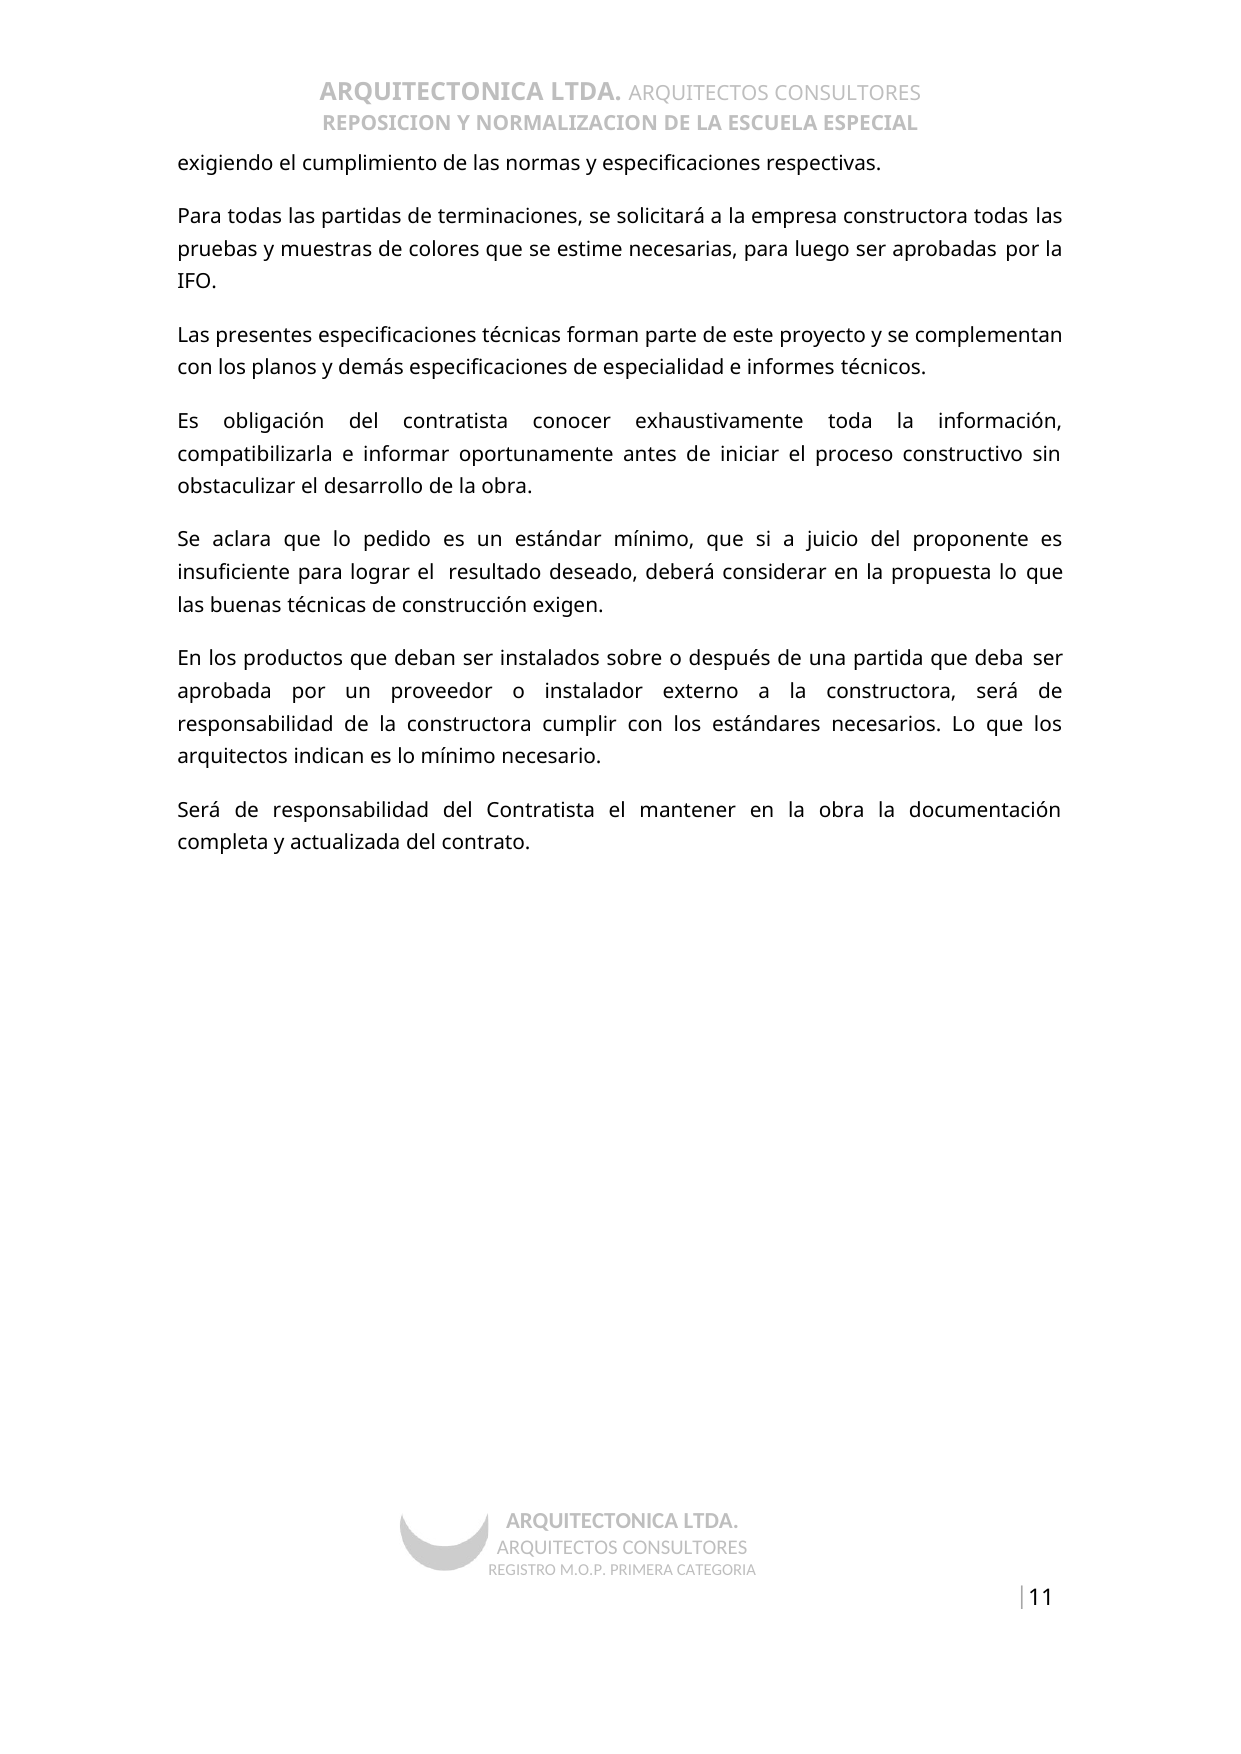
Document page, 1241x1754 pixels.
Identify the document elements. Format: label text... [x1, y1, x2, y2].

text Las presentes especificaciones técnicas forman parte de este proyecto y se complementan con los planos y demás especificaciones de especialidad e informes técnicos. [177, 320, 1063, 381]
text Será de responsabilidad del Contratista el mantener en la obra la documentación completa y actualizada del contrato. [177, 795, 1063, 855]
text Para todas las partidas de terminaciones, se solicitará a la empresa constructora todas las pruebas y muestras de colores que se estime necesarias, para luego ser aprobadas por la IFO. [177, 201, 1062, 295]
text Es obligación del contratista conocer exhaustivamente toda la información, compatibilizarla e informar oportunamente antes de iniciar el proceso constructivo sin obstaculizar el desarrollo de la obra. [177, 406, 1062, 500]
text En los productos que deban ser instalados sobre o después de una partida que deba ser aprobada por un proveedor o instalador externo a la constructora, será de responsabilidad de la constructora cumplir con los estándares necesarios. Lo que los arquitectos indican es lo mínimo necesario. [177, 643, 1063, 770]
picture [399, 1513, 489, 1571]
text Se aclara que lo pedido es un estándar mínimo, que si a juicio del proponente es insuficiente para lograr el resultado deseado, deberá considerar en la propuesta lo que las buenas técnicas de construcción exigen. [177, 524, 1064, 618]
